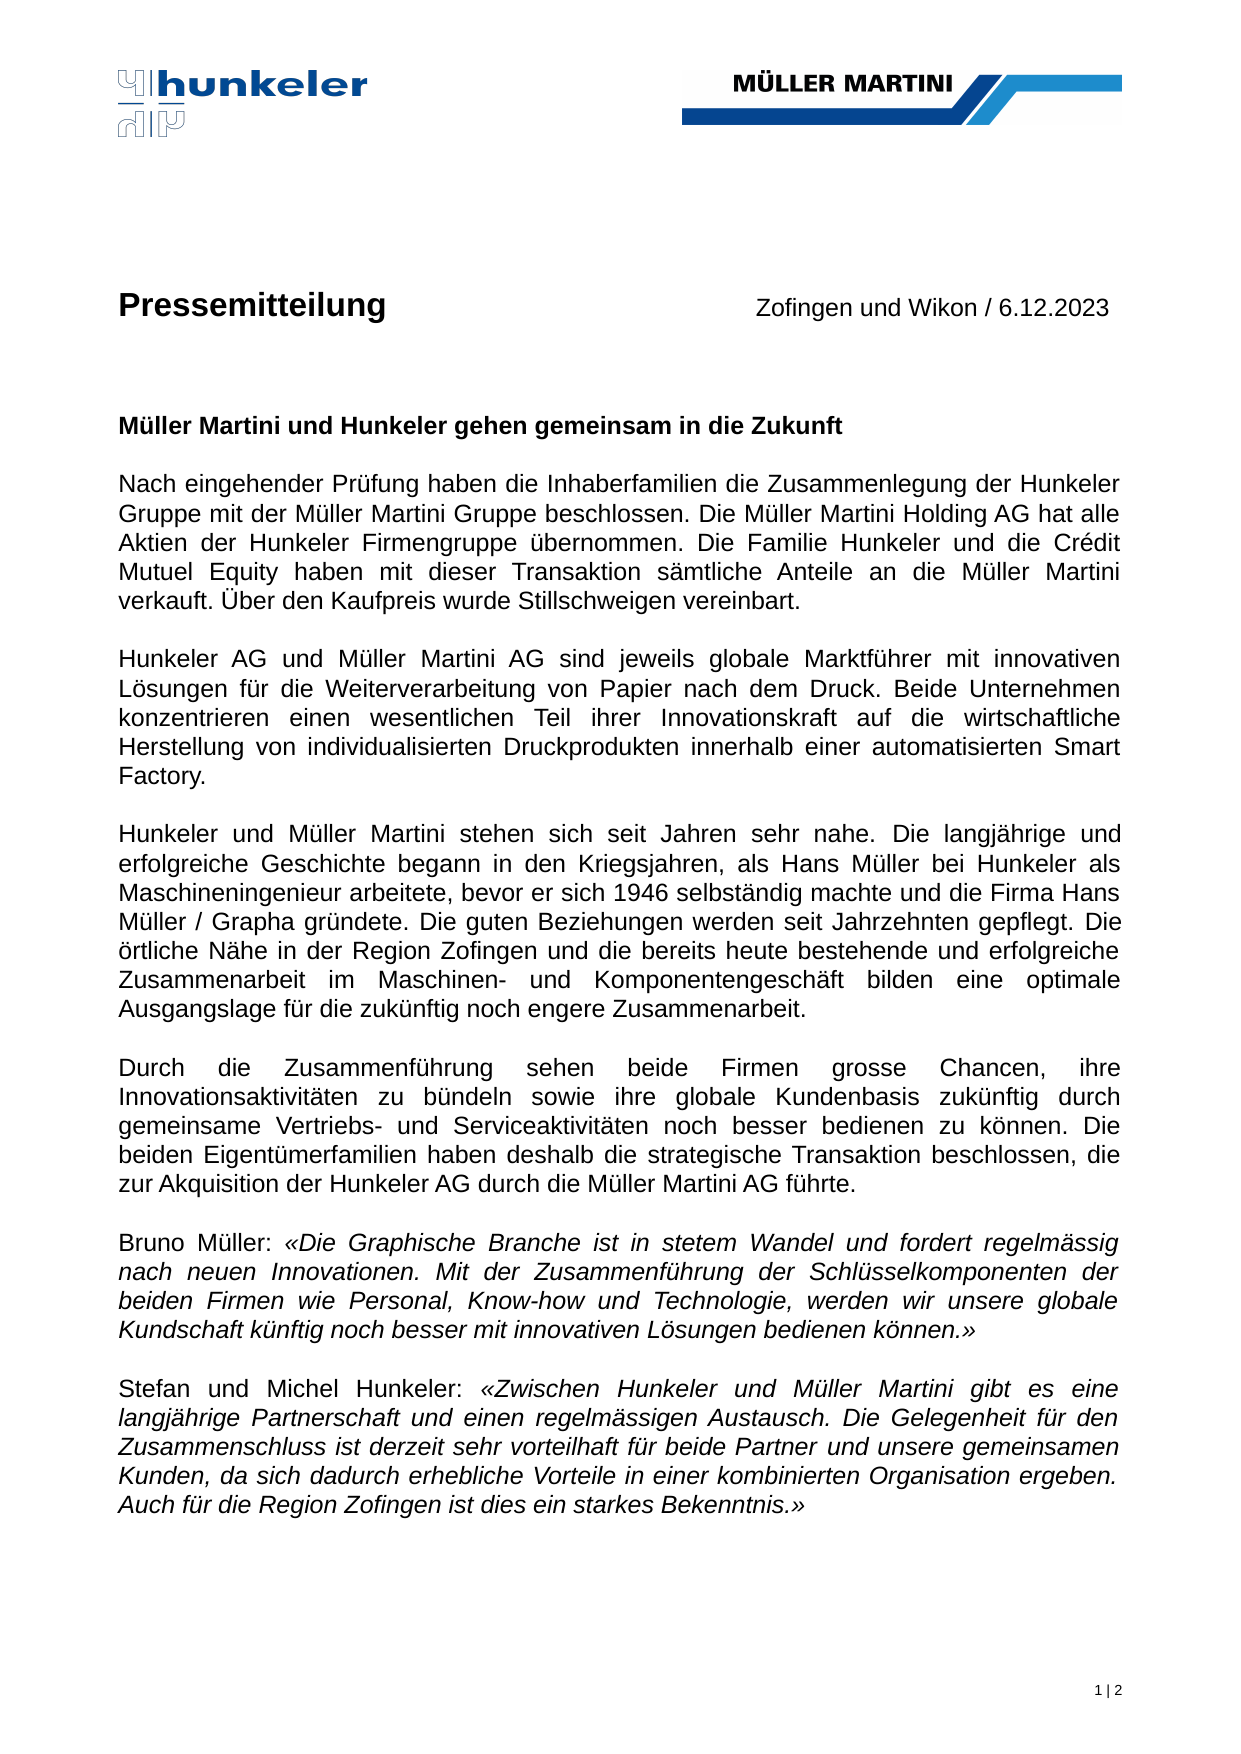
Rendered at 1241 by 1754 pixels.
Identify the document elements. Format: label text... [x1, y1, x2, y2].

text Müller Martini und Hunkeler gehen gemeinsam in die Zukunft [118, 411, 1122, 440]
text Hunkeler AG und Müller Martini AG sind jeweils globale Marktführer mit innovativen Lösungen für die Weiterverarbeitung von Papier nach dem Druck. Beide Unternehmen konzentrieren einen wesentlichen Teil ihrer Innovationskraft auf die wirtschaftliche Herstellung von individualisierten Druckprodukten innerhalb einer automatisierten Smart Factory. [118, 644, 1122, 790]
picture [118, 70, 368, 137]
text Hunkeler und Müller Martini stehen sich seit Jahren sehr nahe. Die langjährige und erfolgreiche Geschichte begann in den Kriegsjahren, als Hans Müller bei Hunkeler als Maschineningenieur arbeitete, bevor er sich 1946 selbständig machte und die Firma Hans Müller / Grapha gründete. Die guten Beziehungen werden seit Jahrzehnten gepflegt. Die örtliche Nähe in der Region Zofingen und die bereits heute bestehende und erfolgreiche Zusammenarbeit im Maschinen- und Komponentengeschäft bilden eine optimale Ausgangslage für die zukünftig noch engere Zusammenarbeit. [118, 819, 1122, 1023]
text Bruno Müller: «Die Graphische Branche ist in stetem Wandel und fordert regelmässig nach neuen Innovationen. Mit der Zusammenführung der Schlüsselkomponenten der beiden Firmen wie Personal, Know-how und Technologie, werden wir unsere globale Kundschaft künftig noch besser mit innovativen Lösungen bedienen können.» [118, 1227, 1122, 1344]
text Nach eingehender Prüfung haben die Inhaberfamilien die Zusammenlegung der Hunkeler Gruppe mit der Müller Martini Gruppe beschlossen. Die Müller Martini Holding AG hat alle Aktien der Hunkeler Firmengruppe übernommen. Die Familie Hunkeler und die Crédit Mutuel Equity haben mit dieser Transaktion sämtliche Anteile an die Müller Martini verkauft. Über den Kaufpreis wurde Stillschweigen vereinbart. [118, 469, 1122, 615]
picture [682, 70, 1122, 125]
text Stefan und Michel Hunkeler: «Zwischen Hunkeler und Müller Martini gibt es eine langjährige Partnerschaft und einen regelmässigen Austausch. Die Gelegenheit für den Zusammenschluss ist derzeit sehr vorteilhaft für beide Partner und unsere gemeinsamen Kunden, da sich dadurch erhebliche Vorteile in einer kombinierten Organisation ergeben. Auch für die Region Zofingen ist dies ein starkes Bekenntnis.» [118, 1373, 1122, 1519]
text Pressemitteilung Zofingen und Wikon / 6.12.2023 [118, 285, 1122, 323]
text Durch die Zusammenführung sehen beide Firmen grosse Chancen, ihre Innovationsaktivitäten zu bündeln sowie ihre globale Kundenbasis zukünftig durch gemeinsame Vertriebs- und Serviceaktivitäten noch besser bedienen zu können. Die beiden Eigentümerfamilien haben deshalb die strategische Transaktion beschlossen, die zur Akquisition der Hunkeler AG durch die Müller Martini AG führte. [118, 1052, 1122, 1198]
